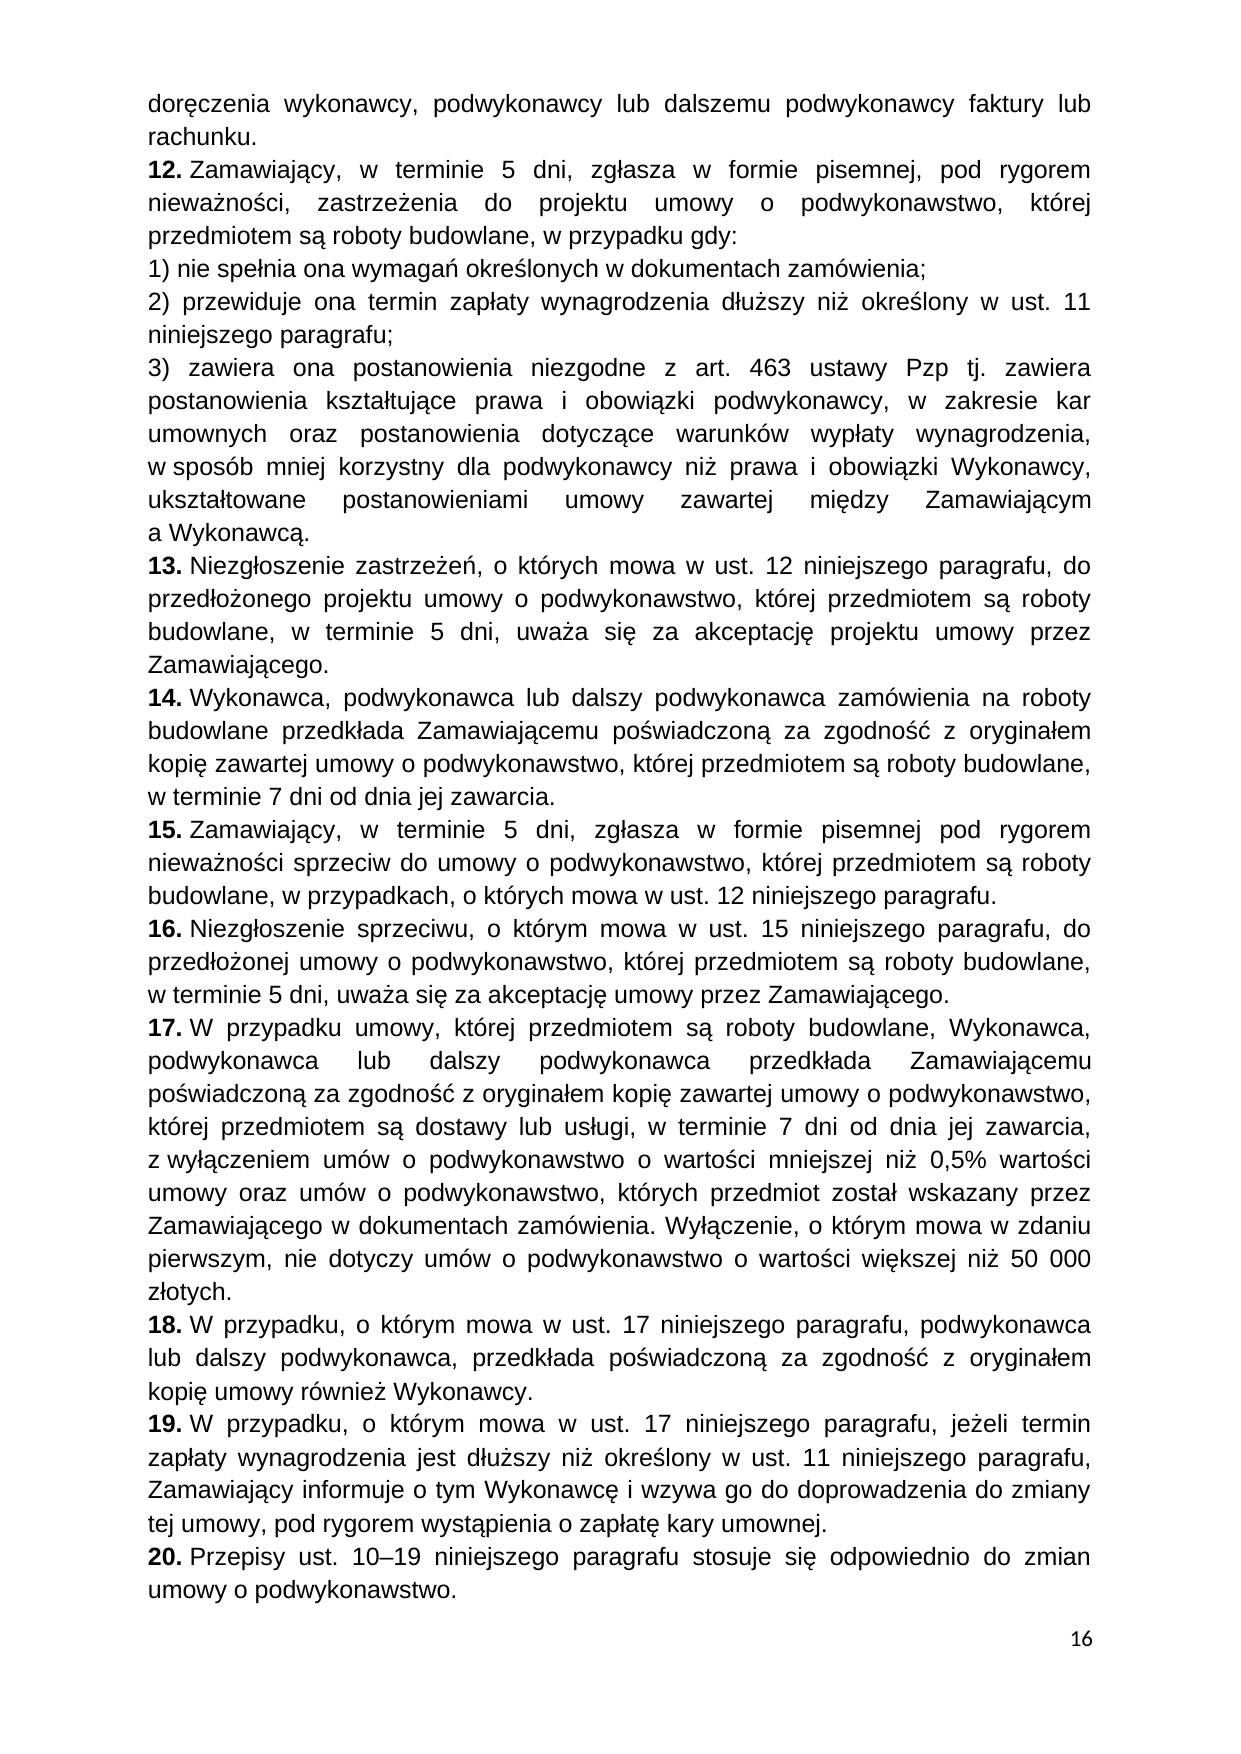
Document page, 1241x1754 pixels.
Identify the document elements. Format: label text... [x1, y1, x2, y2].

text 1) nie spełnia ona wymagań określonych w dokumentach zamówienia; [148, 254, 1093, 282]
text 17. W przypadku umowy, której przedmiotem są roboty budowlane, Wykonawca, podwykonawca lub dalszy podwykonawca przedkłada Zamawiającemu poświadczoną za zgodność z oryginałem kopię zawartej umowy o podwykonawstwo, której przedmiotem są dostawy lub usługi, w terminie 7 dni od dnia jej zawarcia, z wyłączeniem umów o podwykonawstwo o wartości mniejszej niż 0,5% wartości umowy oraz umów o podwykonawstwo, których przedmiot został wskazany przez Zamawiającego w dokumentach zamówienia. Wyłączenie, o którym mowa w zdaniu pierwszym, nie dotyczy umów o podwykonawstwo o wartości większej niż 50 000 złotych. [148, 1013, 1093, 1306]
text 16. Niezgłoszenie sprzeciwu, o którym mowa w ust. 15 niniejszego paragrafu, do przedłożonej umowy o podwykonawstwo, której przedmiotem są roboty budowlane, w terminie 5 dni, uważa się za akceptację umowy przez Zamawiającego. [148, 914, 1093, 1009]
text 15. Zamawiający, w terminie 5 dni, zgłasza w formie pisemnej pod rygorem nieważności sprzeciw do umowy o podwykonawstwo, której przedmiotem są roboty budowlane, w przypadkach, o których mowa w ust. 12 niniejszego paragrafu. [148, 815, 1093, 910]
text 14. Wykonawca, podwykonawca lub dalszy podwykonawca zamówienia na roboty budowlane przedkłada Zamawiającemu poświadczoną za zgodność z oryginałem kopię zawartej umowy o podwykonawstwo, której przedmiotem są roboty budowlane, w terminie 7 dni od dnia jej zawarcia. [148, 683, 1093, 811]
text 19. W przypadku, o którym mowa w ust. 17 niniejszego paragrafu, jeżeli termin zapłaty wynagrodzenia jest dłuższy niż określony w ust. 11 niniejszego paragrafu, Zamawiający informuje o tym Wykonawcę i wzywa go do doprowadzenia do zmiany tej umowy, pod rygorem wystąpienia o zapłatę kary umownej. [148, 1409, 1093, 1537]
text 12. Zamawiający, w terminie 5 dni, zgłasza w formie pisemnej, pod rygorem nieważności, zastrzeżenia do projektu umowy o podwykonawstwo, której przedmiotem są roboty budowlane, w przypadku gdy: [148, 155, 1093, 249]
text 3) zawiera ona postanowienia niezgodne z art. 463 ustawy Pzp tj. zawiera postanowienia kształtujące prawa i obowiązki podwykonawcy, w zakresie kar umownych oraz postanowienia dotyczące warunków wypłaty wynagrodzenia, w sposób mniej korzystny dla podwykonawcy niż prawa i obowiązki Wykonawcy, ukształtowane postanowieniami umowy zawartej między Zamawiającym a Wykonawcą. [148, 353, 1093, 547]
text 13. Niezgłoszenie zastrzeżeń, o których mowa w ust. 12 niniejszego paragrafu, do przedłożonego projektu umowy o podwykonawstwo, której przedmiotem są roboty budowlane, w terminie 5 dni, uważa się za akceptację projektu umowy przez Zamawiającego. [148, 551, 1093, 679]
text 20. Przepisy ust. 10–19 niniejszego paragrafu stosuje się odpowiednio do zmian umowy o podwykonawstwo. [148, 1542, 1093, 1603]
text 2) przewiduje ona termin zapłaty wynagrodzenia dłuższy niż określony w ust. 11 niniejszego paragrafu; [148, 287, 1093, 348]
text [148, 89, 1093, 150]
text 18. W przypadku, o którym mowa w ust. 17 niniejszego paragrafu, podwykonawca lub dalszy podwykonawca, przedkłada poświadczoną za zgodność z oryginałem kopię umowy również Wykonawcy. [148, 1310, 1093, 1405]
